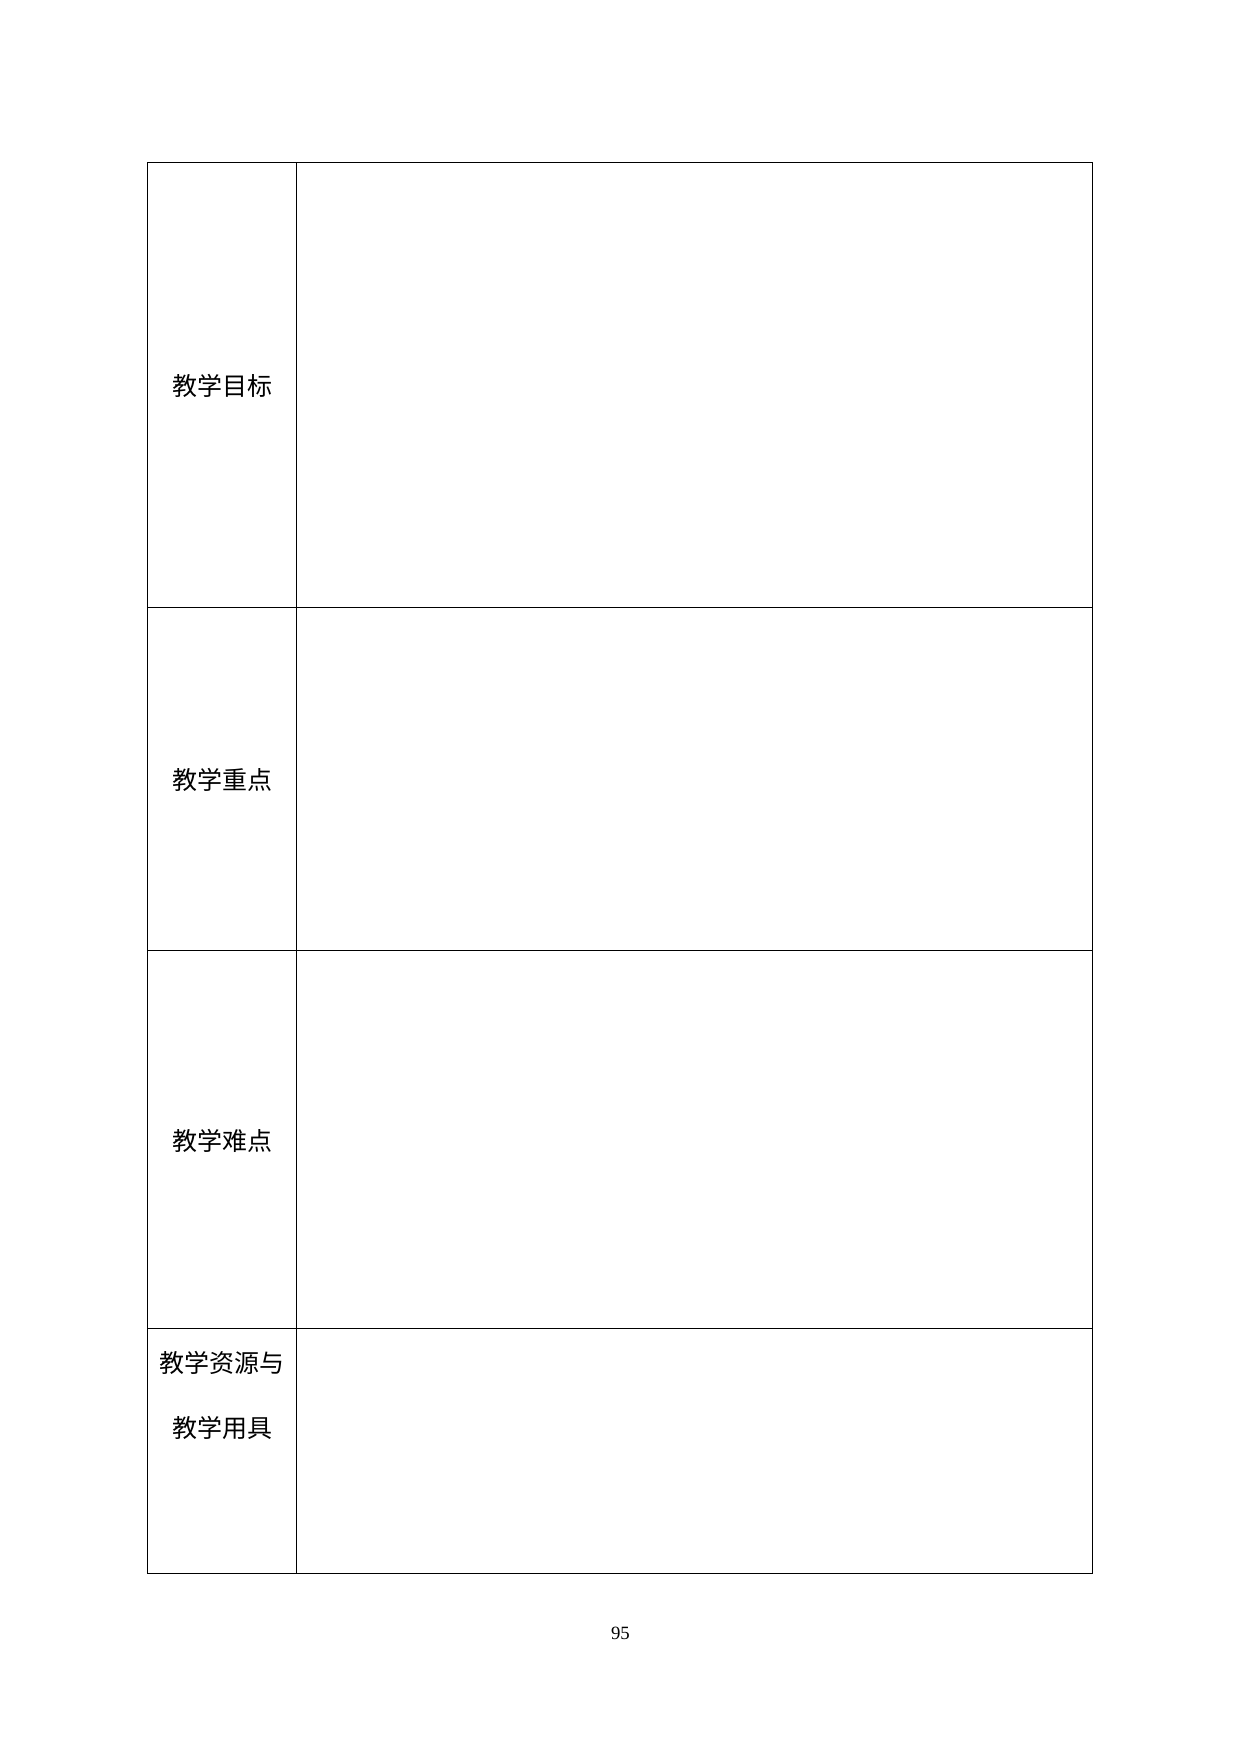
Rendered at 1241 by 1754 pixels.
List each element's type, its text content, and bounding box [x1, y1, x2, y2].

table_cell 教学目标 [148, 163, 296, 607]
table_cell [297, 163, 1092, 607]
table_cell [297, 951, 1092, 1328]
table_cell 教学重点 [148, 608, 296, 950]
table_cell [297, 608, 1092, 950]
table_cell 教学资源与 教学用具 [148, 1329, 296, 1573]
table_cell 教学难点 [148, 951, 296, 1328]
table_cell [297, 1329, 1092, 1573]
